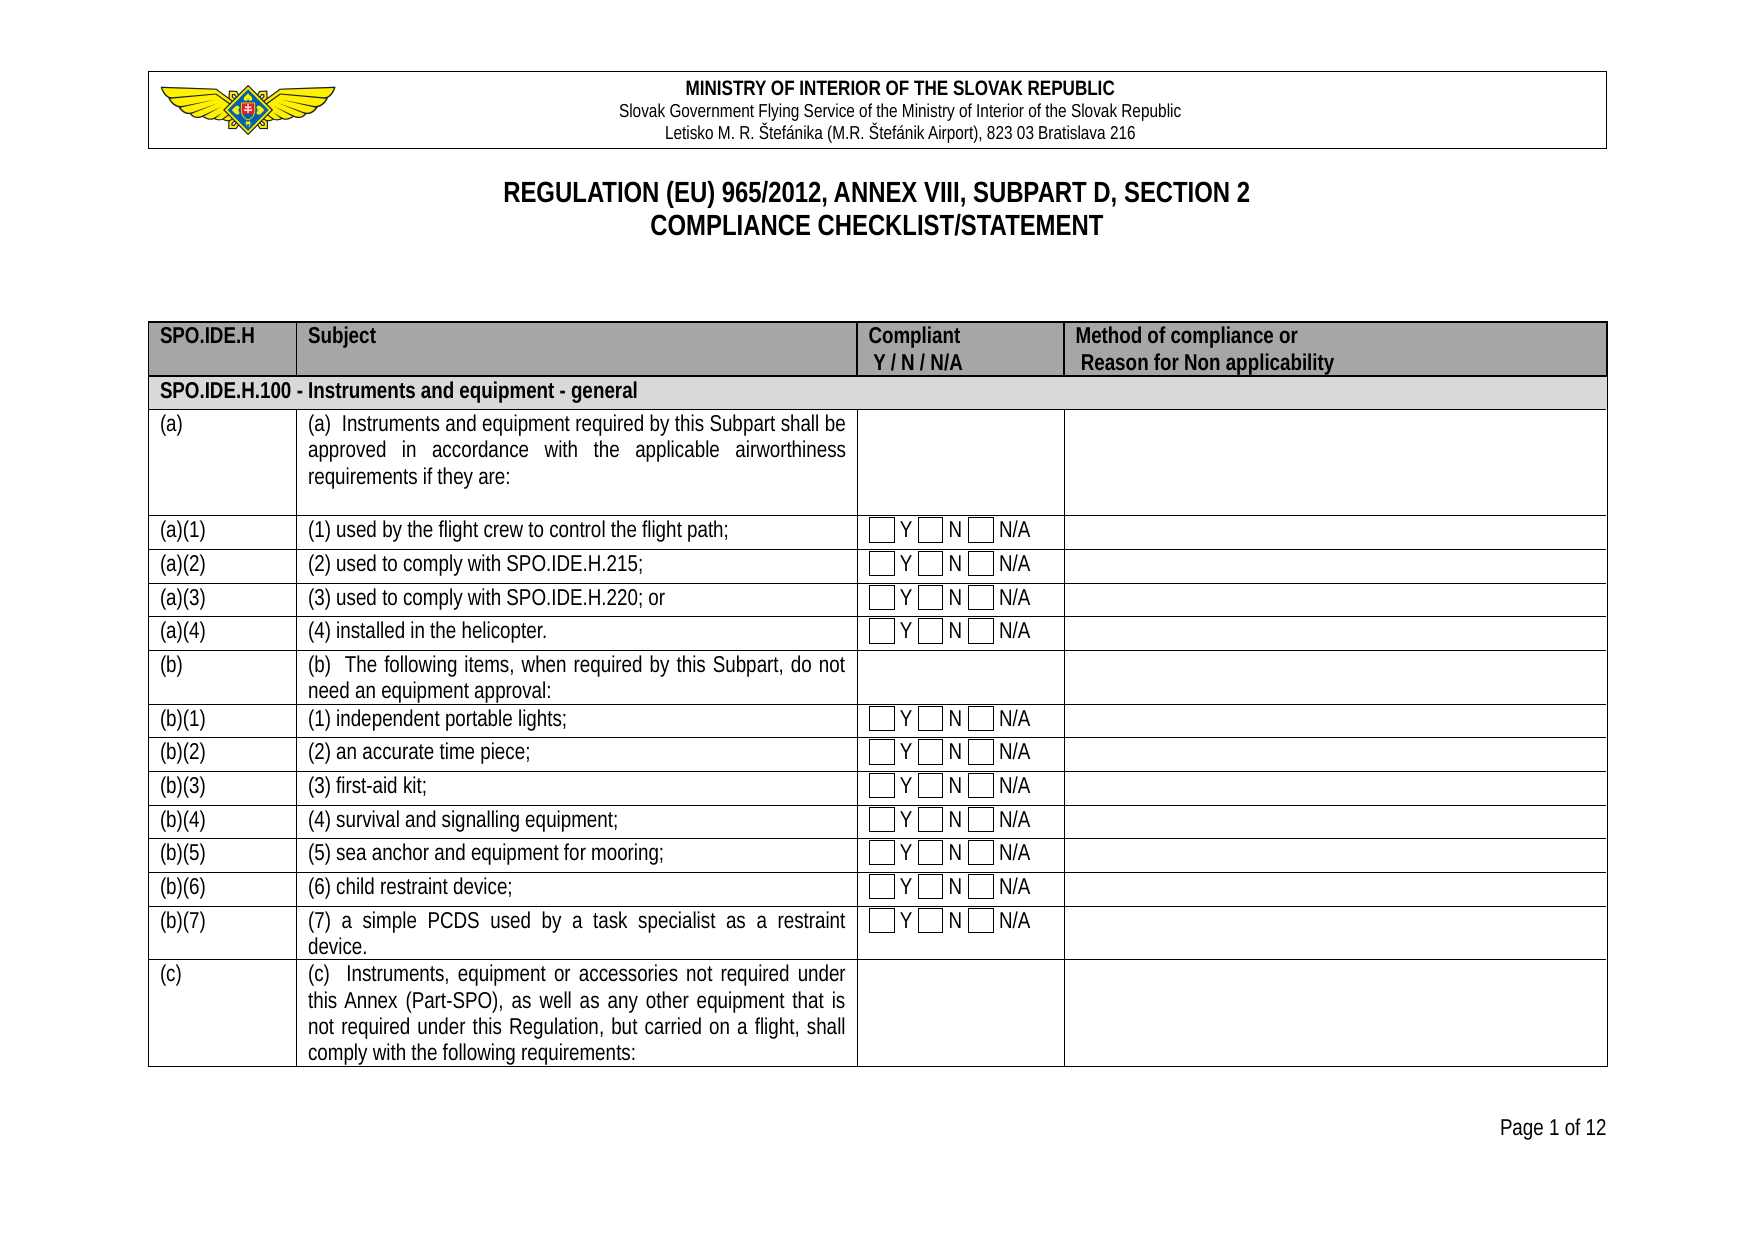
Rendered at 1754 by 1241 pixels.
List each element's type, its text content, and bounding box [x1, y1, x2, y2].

table_cell (b)(6) [149, 873, 296, 906]
table_cell (b)(2) [149, 738, 296, 771]
table_cell (4) survival and signalling equipment; [297, 806, 857, 838]
text REGULATION (EU) 965/2012, ANNEX VIII, SUBPART D, SECTION 2 [148, 175, 1606, 208]
table_cell Y N N/A [858, 617, 1064, 650]
table_cell (3) first-aid kit; [297, 772, 857, 804]
table_cell [1064, 377, 1607, 409]
table_cell (2) an accurate time piece; [297, 738, 857, 771]
table_cell (5) sea anchor and equipment for mooring; [297, 839, 857, 872]
table_cell (c) [149, 960, 296, 1066]
table_cell (a) [149, 410, 296, 515]
table_cell [1065, 409, 1607, 515]
table_cell [1065, 771, 1607, 804]
table_cell [1065, 906, 1607, 959]
table_cell Y N N/A [858, 550, 1064, 583]
table_cell Y N N/A [858, 705, 1064, 737]
table_cell [1065, 515, 1607, 549]
table_cell [858, 651, 1064, 704]
table_cell [1065, 959, 1607, 1066]
table_cell (b)(5) [149, 839, 296, 872]
table_header SPO.IDE.H [149, 323, 296, 375]
table_cell (3) used to comply with SPO.IDE.H.220; or [297, 584, 857, 616]
table_cell [1065, 737, 1607, 771]
table_cell (c) Instruments, equipment or accessories not required under this Annex (Part-SPO), as well as any other equipment that is not required under this Regulation, but carried on a flight, shall comply with the following requirements: [297, 960, 857, 1066]
table_cell [857, 377, 1064, 409]
table_cell (1) used by the flight crew to control the flight path; [297, 516, 857, 549]
table_cell [1065, 805, 1607, 838]
table_cell Y N N/A [858, 907, 1064, 959]
table_cell (6) child restraint device; [297, 873, 857, 906]
table_cell (a)(2) [149, 550, 296, 583]
table_cell [1065, 872, 1607, 906]
table_cell (4) installed in the helicopter. [297, 617, 857, 650]
table_cell [858, 410, 1064, 515]
table_cell (1) independent portable lights; [297, 705, 857, 737]
text COMPLIANCE CHECKLIST/STATEMENT [148, 208, 1606, 242]
table_cell [1065, 838, 1607, 872]
table_header Compliant Y / N / N/A [858, 323, 1063, 375]
table_cell (7) a simple PCDS used by a task specialist as a restraint device. [297, 907, 857, 959]
table_cell Y N N/A [858, 772, 1064, 804]
table_cell Y N N/A [858, 806, 1064, 838]
table_cell [1065, 583, 1607, 616]
table_cell Y N N/A [858, 584, 1064, 616]
table_cell Y N N/A [858, 873, 1064, 906]
table_cell [1065, 704, 1607, 737]
picture [159, 80, 337, 140]
table_cell Y N N/A [858, 839, 1064, 872]
table_cell (b) [149, 651, 296, 704]
table_cell (a) Instruments and equipment required by this Subpart shall be approved in accordance with the applicable airworthiness requirements if they are: [297, 410, 857, 515]
table_cell (b)(1) [149, 705, 296, 737]
table_header Method of compliance or Reason for Non applicability [1065, 323, 1606, 375]
table_cell SPO.IDE.H.100 - Instruments and equipment - general [149, 377, 857, 409]
table_cell (2) used to comply with SPO.IDE.H.215; [297, 550, 857, 583]
table_cell (a)(1) [149, 516, 296, 549]
table_cell Y N N/A [858, 738, 1064, 771]
table_cell [1065, 650, 1607, 704]
table_cell [858, 960, 1064, 1066]
table_cell [1065, 549, 1607, 583]
table_header Subject [297, 323, 856, 375]
table_cell (b)(4) [149, 806, 296, 838]
table_cell (a)(3) [149, 584, 296, 616]
table_cell Y N N/A [858, 516, 1064, 549]
table_cell (b) The following items, when required by this Subpart, do not need an equipment approval: [297, 651, 857, 704]
table_cell [1065, 616, 1607, 650]
table_cell (a)(4) [149, 617, 296, 650]
table_cell (b)(3) [149, 772, 296, 804]
table_cell (b)(7) [149, 907, 296, 959]
